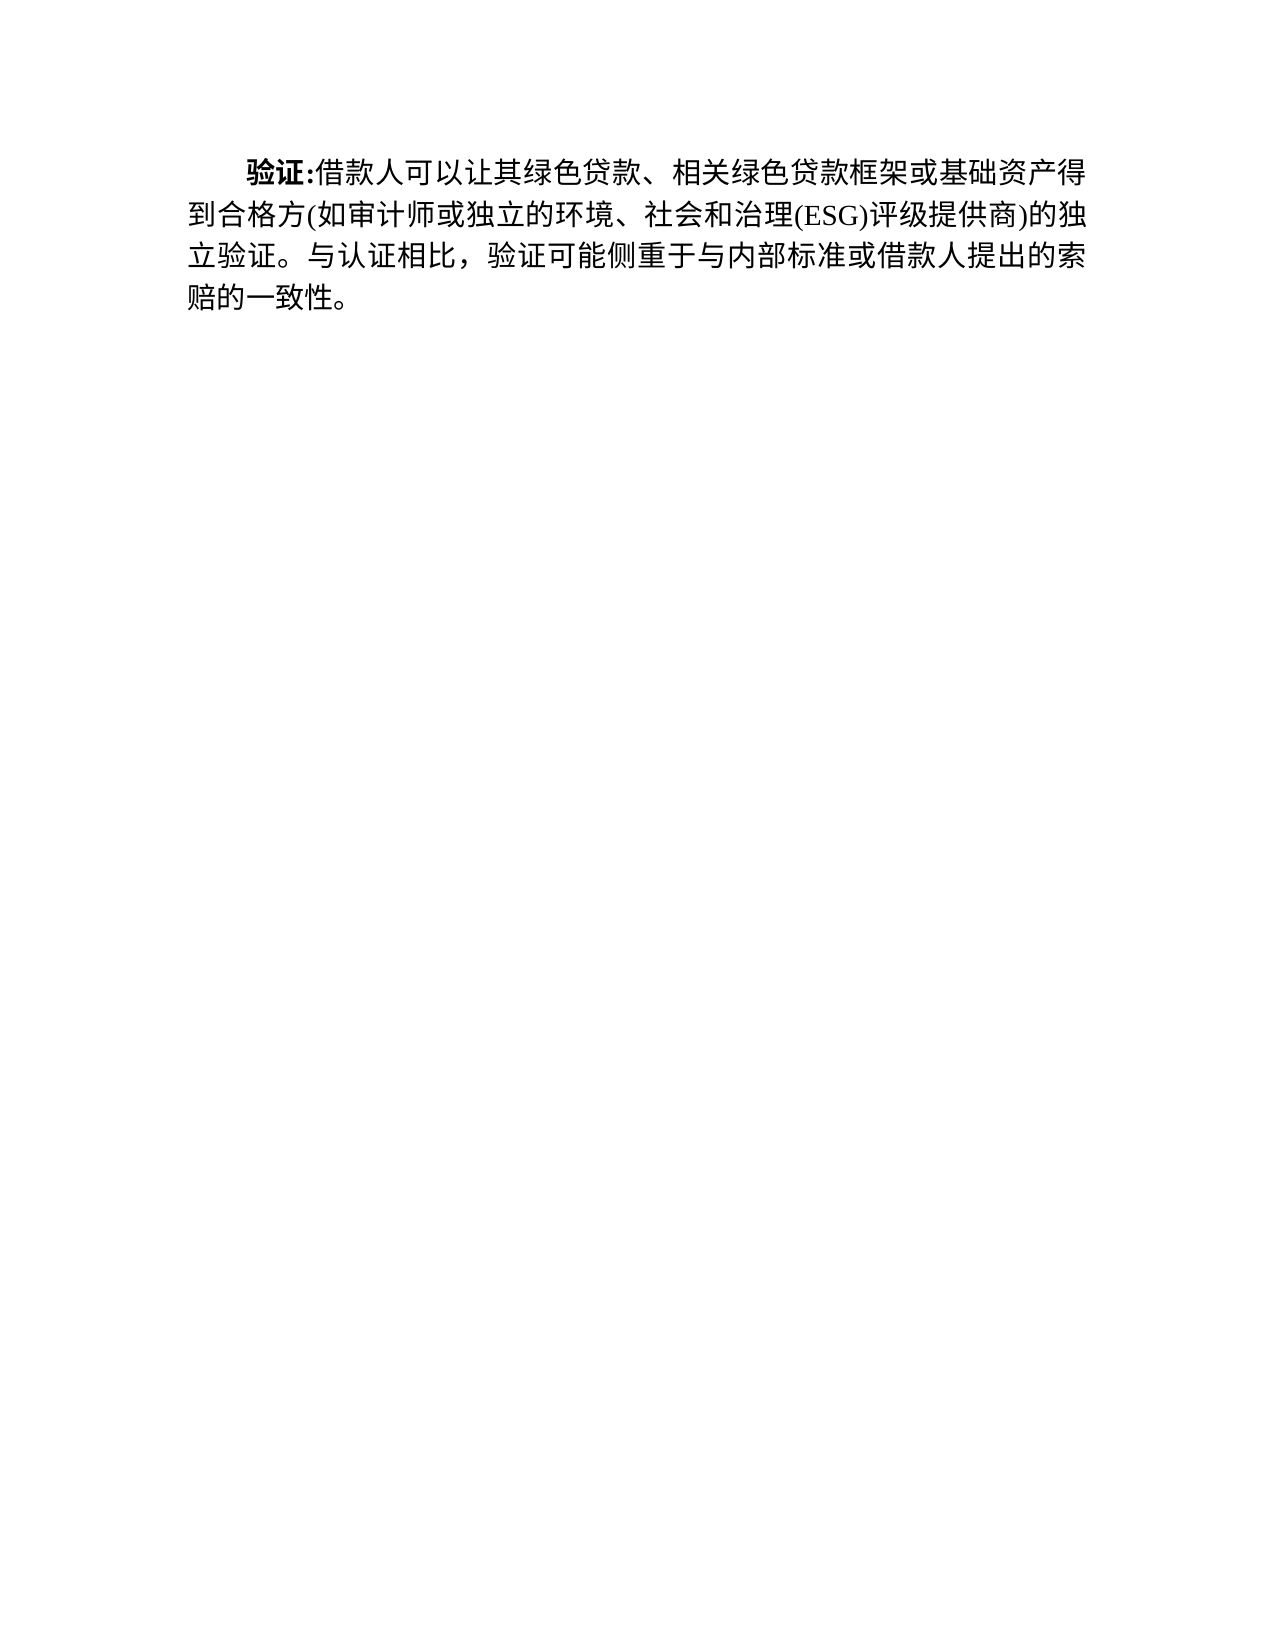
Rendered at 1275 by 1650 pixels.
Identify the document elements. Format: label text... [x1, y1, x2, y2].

text 验证:借款人可以让其绿色贷款、相关绿色贷款框架或基础资产得到合格方(如审计师或独立的环境、社会和治理(ESG)评级提供商)的独立验证。与认证相比，验证可能侧重于与内部标准或借款人提出的索赔的一致性。 [187, 150, 1087, 317]
